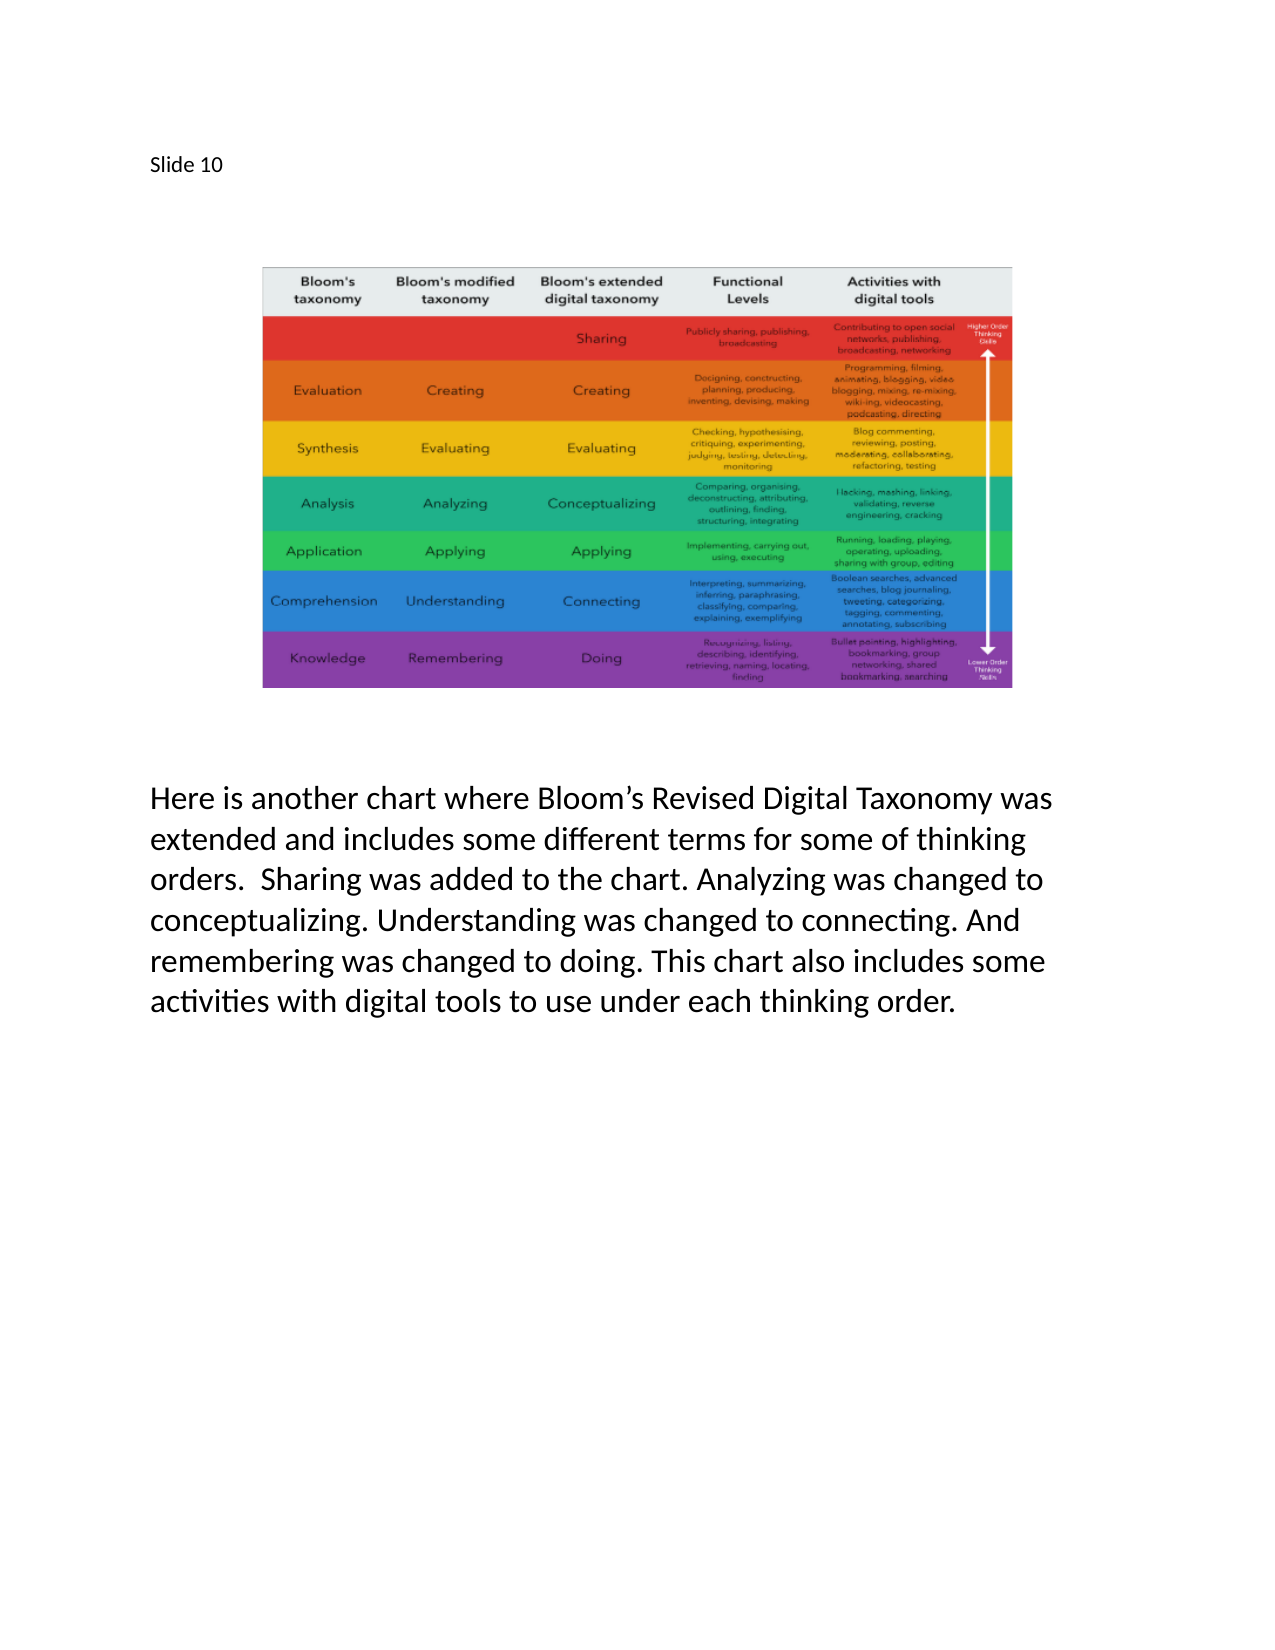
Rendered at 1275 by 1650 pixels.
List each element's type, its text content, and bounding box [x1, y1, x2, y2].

text Slide 10 [150, 150, 1125, 178]
text Here is another chart where Bloom’s Revised Digital Taxonomy was extended and includes some different terms for some of thinking orders. Sharing was added to the chart. Analyzing was changed to conceptualizing. Understanding was changed to connecting. And remembering was changed to doing. This chart also includes some activities with digital tools to use under each thinking order. [150, 777, 1125, 1021]
